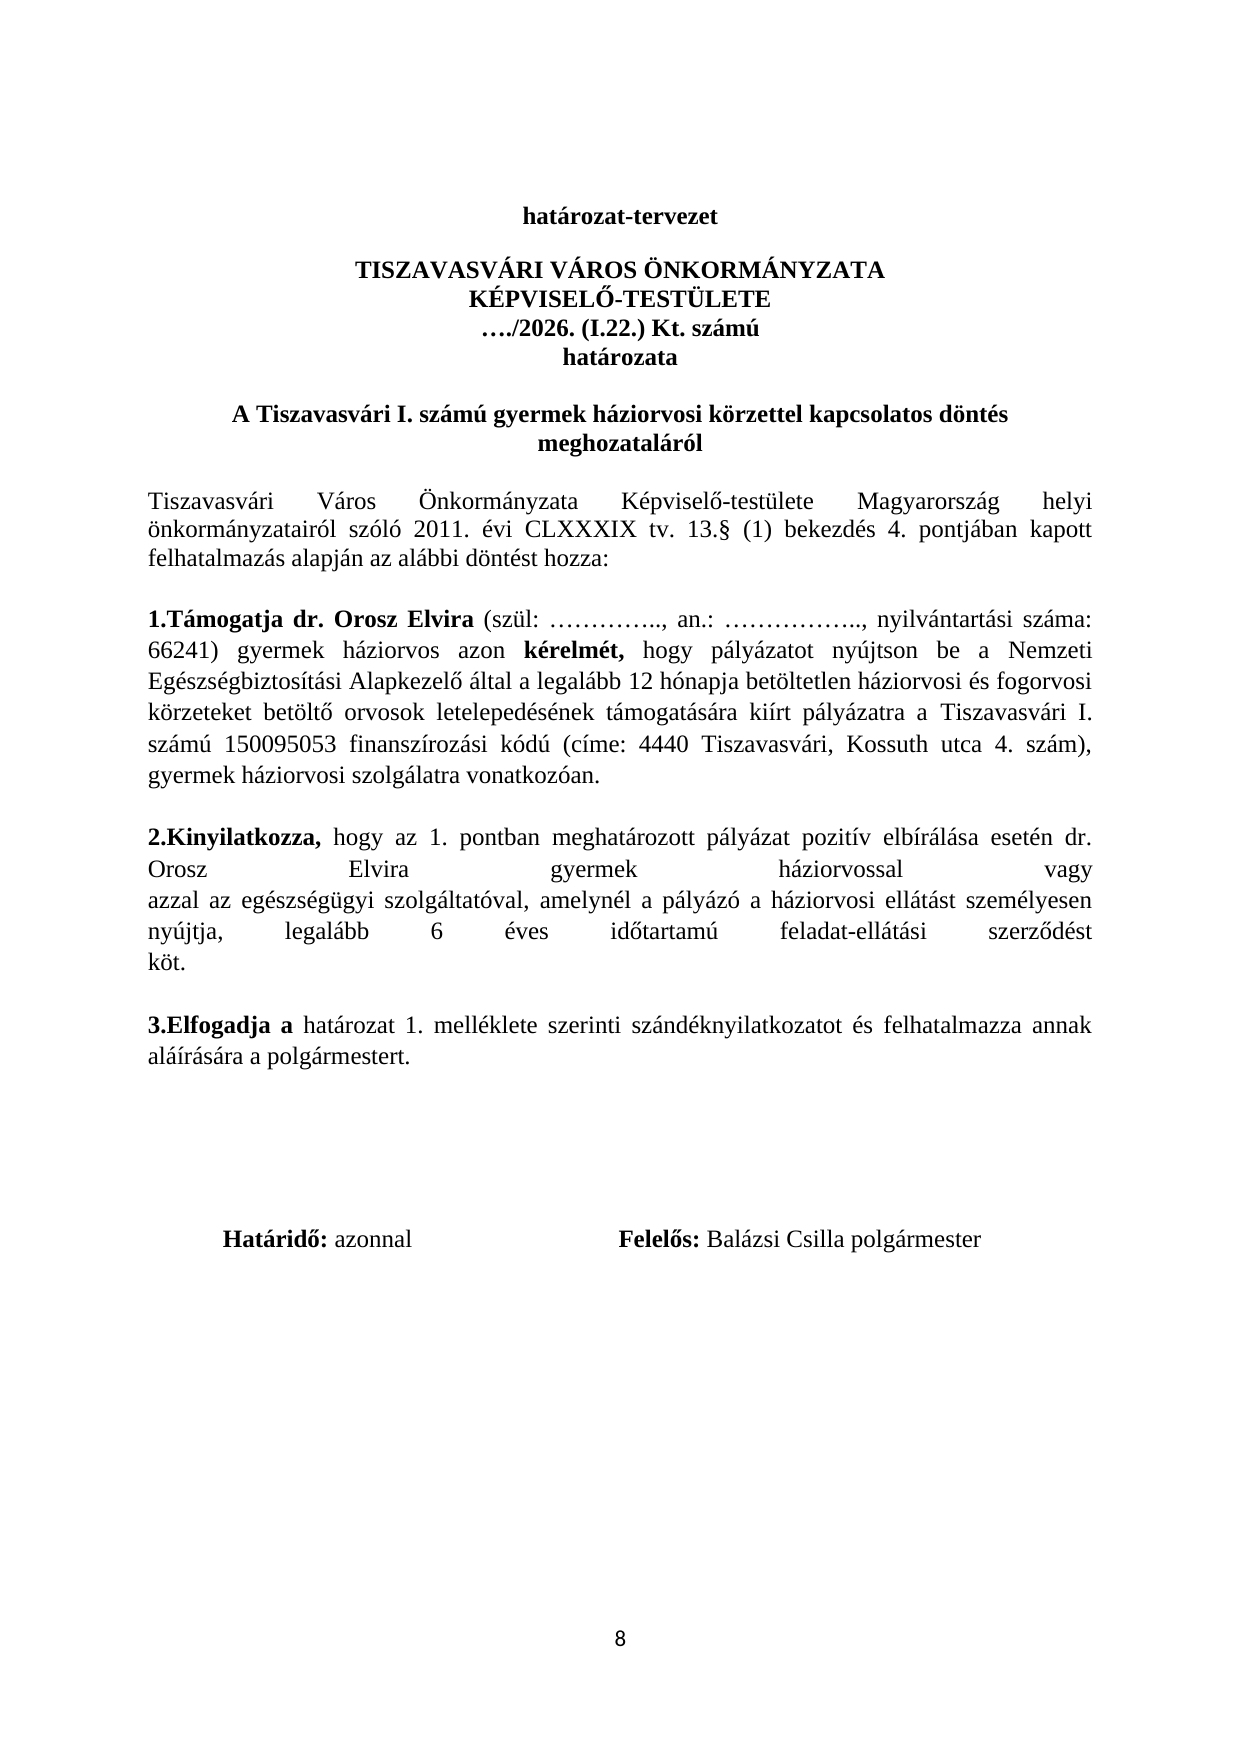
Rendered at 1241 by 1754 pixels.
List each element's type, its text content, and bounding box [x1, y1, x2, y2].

list Határidő: azonnal Felelős: Balázsi Csilla polgármester [223, 1224, 1093, 1252]
text 3.Elfogadja a határozat 1. melléklete szerinti szándéknyilatkozatot és felhatalmazza annak aláírására a polgármestert. [148, 1007, 1093, 1070]
text Tiszavasvári Város Önkormányzata [148, 255, 1093, 284]
text Képviselő-testülete [148, 284, 1093, 313]
text A Tiszavasvári I. számú gyermek háziorvosi körzettel kapcsolatos döntés meghozataláról [148, 399, 1093, 457]
text határozata [148, 342, 1093, 370]
text …./2026. (I.22.) Kt. számú [148, 313, 1093, 342]
text 1.Támogatja dr. Orosz Elvira (szül: ………….., an.: …………….., nyilvántartási száma: 66241) gyermek háziorvos azon kérelmét, hogy pályázatot nyújtson be a Nemzeti Egészségbiztosítási Alapkezelő által a legalább 12 hónapja betöltetlen háziorvosi és fogorvosi körzeteket betöltő orvosok letelepedésének támogatására kiírt pályázatra a Tiszavasvári I. számú 150095053 finanszírozási kódú (címe: 4440 Tiszavasvári, Kossuth utca 4. szám), gyermek háziorvosi szolgálatra vonatkozóan. [148, 601, 1093, 789]
text határozat-tervezet [148, 201, 1093, 230]
text Tiszavasvári Város Önkormányzata Képviselő-testülete Magyarország helyi önkormányzatairól szóló 2011. évi CLXXXIX tv. 13.§ (1) bekezdés 4. pontjában kapott felhatalmazás alapján az alábbi döntést hozza: [148, 486, 1093, 572]
text 2.Kinyilatkozza, hogy az 1. pontban meghatározott pályázat pozitív elbírálása esetén dr. Orosz Elvira gyermek háziorvossal vagy azzal az egészségügyi szolgáltatóval, amelynél a pályázó a háziorvosi ellátást személyesen nyújtja, legalább 6 éves időtartamú feladat-ellátási szerződést köt. [148, 820, 1093, 976]
